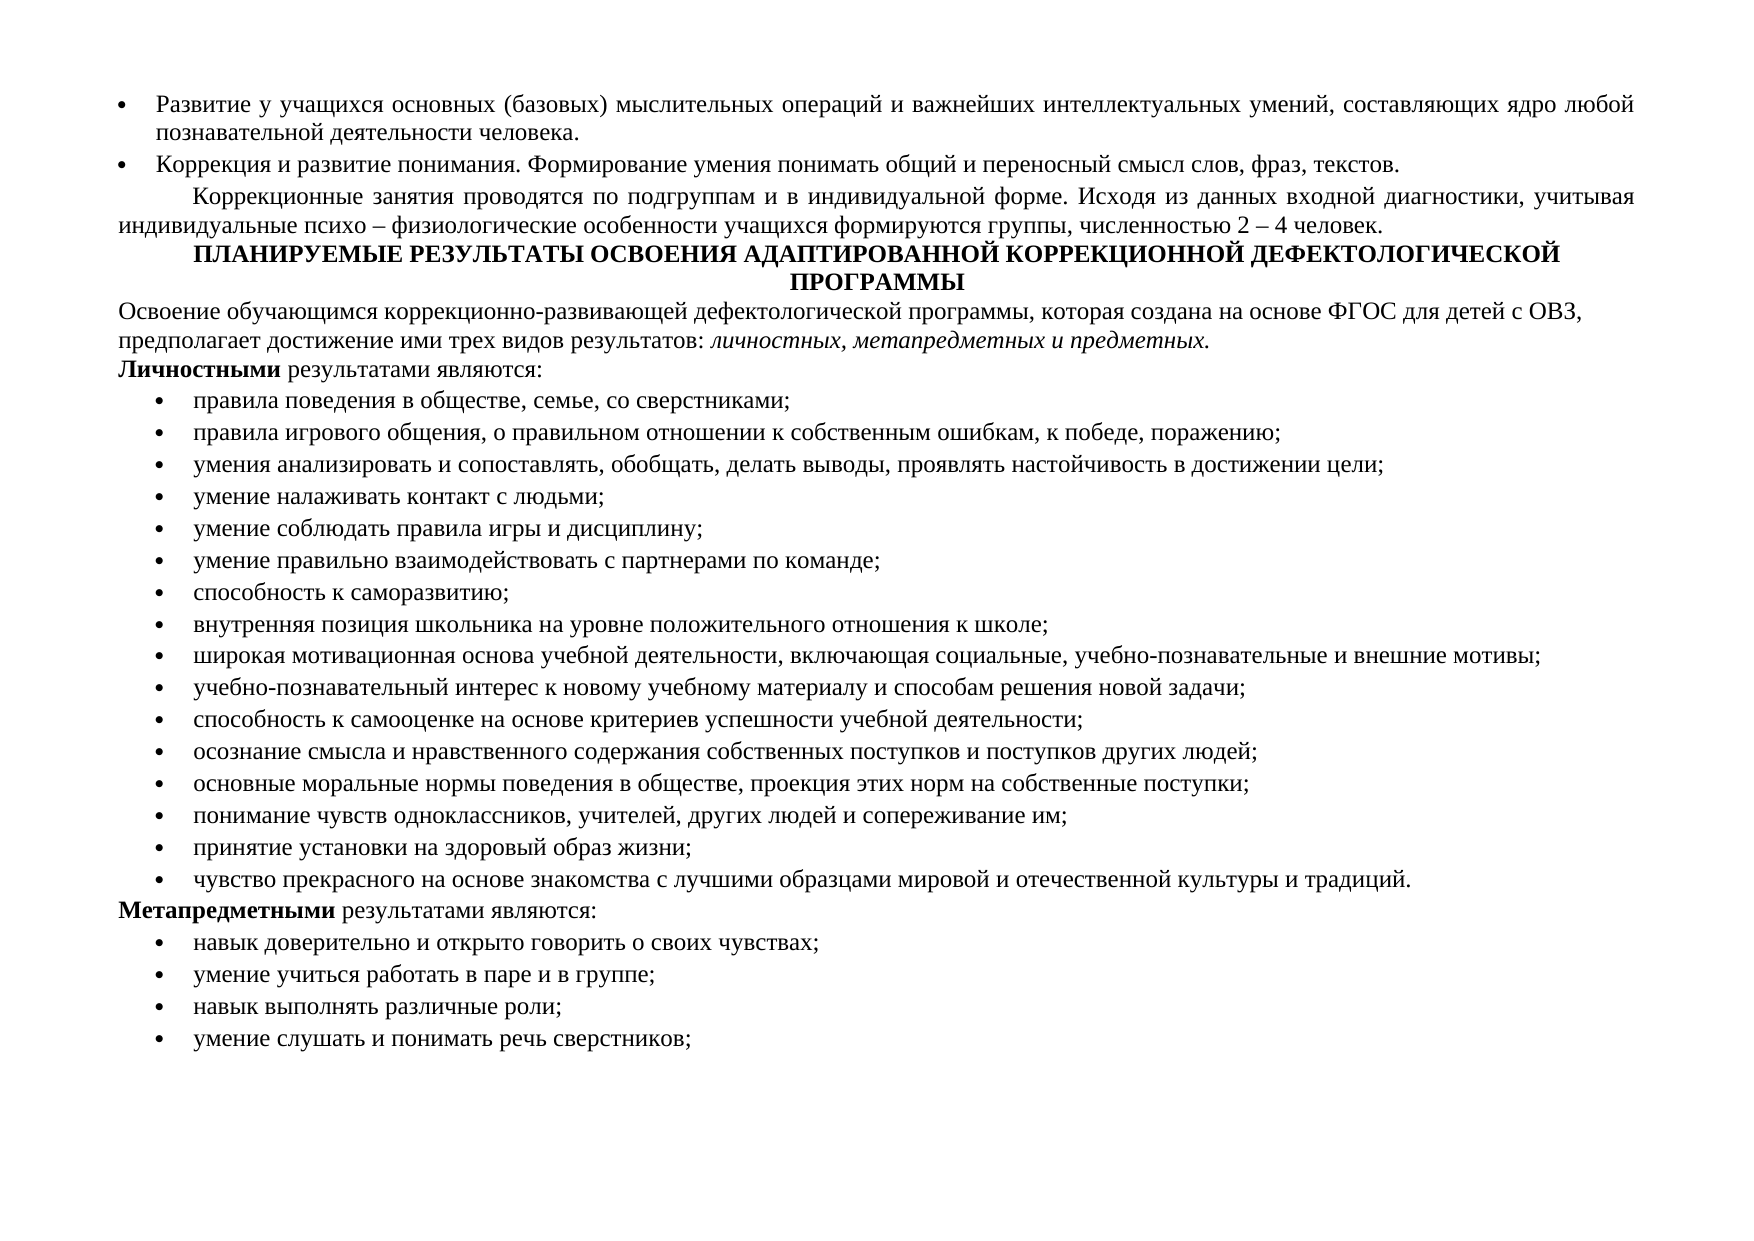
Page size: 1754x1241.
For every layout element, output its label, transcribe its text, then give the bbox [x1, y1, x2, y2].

list осознание смысла и нравственного содержания собственных поступков и поступков других людей; [156, 736, 1636, 765]
list навык выполнять различные роли; [156, 991, 1636, 1020]
text Личностными результатами являются: [118, 354, 1636, 382]
text Коррекционные занятия проводятся по подгруппам и в индивидуальной форме. Исходя из данных входной диагностики, учитывая индивидуальные психо – физиологические особенности учащихся формируются группы, численностью 2 – 4 человек. [118, 181, 1636, 239]
list широкая мотивационная основа учебной деятельности, включающая социальные, учебно-познавательные и внешние мотивы; [156, 641, 1636, 669]
list умение налаживать контакт с людьми; [156, 481, 1636, 510]
list умение учиться работать в паре и в группе; [156, 959, 1636, 988]
list правила поведения в обществе, семье, со сверстниками; [156, 386, 1636, 414]
list основные моральные нормы поведения в обществе, проекция этих норм на собственные поступки; [156, 768, 1636, 797]
list способность к самооценке на основе критериев успешности учебной деятельности; [156, 704, 1636, 733]
list внутренняя позиция школьника на уровне положительного отношения к школе; [156, 609, 1636, 637]
list Развитие у учащихся основных (базовых) мыслительных операций и важнейших интеллектуальных умений, составляющих ядро любой познавательной деятельности человека. [118, 89, 1636, 146]
text Метапредметными результатами являются: [118, 896, 1636, 924]
list навык доверительно и открыто говорить о своих чувствах; [156, 927, 1636, 956]
list умение соблюдать правила игры и дисциплину; [156, 513, 1636, 542]
text Освоение обучающимся коррекционно-развивающей дефектологической программы, которая создана на основе ФГОС для детей с ОВЗ, предполагает достижение ими трех видов результатов: личностных, метапредметных и предметных. [118, 296, 1636, 354]
list умения анализировать и сопоставлять, обобщать, делать выводы, проявлять настойчивость в достижении цели; [156, 449, 1636, 478]
list умение правильно взаимодействовать с партнерами по команде; [156, 545, 1636, 574]
list принятие установки на здоровый образ жизни; [156, 832, 1636, 861]
list правила игрового общения, о правильном отношении к собственным ошибкам, к победе, поражению; [156, 417, 1636, 446]
list понимание чувств одноклассников, учителей, других людей и сопереживание им; [156, 800, 1636, 829]
list учебно-познавательный интерес к новому учебному материалу и способам решения новой задачи; [156, 672, 1636, 701]
list чувство прекрасного на основе знакомства с лучшими образцами мировой и отечественной культуры и традиций. [156, 864, 1636, 892]
list Коррекция и развитие понимания. Формирование умения понимать общий и переносный смысл слов, фраз, текстов. [118, 149, 1636, 178]
list способность к саморазвитию; [156, 577, 1636, 606]
text ПЛАНИРУЕМЫЕ РЕЗУЛЬТАТЫ ОСВОЕНИЯ АДАПТИРОВАННОЙ КОРРЕКЦИОННОЙ ДЕФЕКТОЛОГИЧЕСКОЙ ПРОГРАММЫ [118, 239, 1636, 296]
list умение слушать и понимать речь сверстников; [156, 1023, 1636, 1052]
